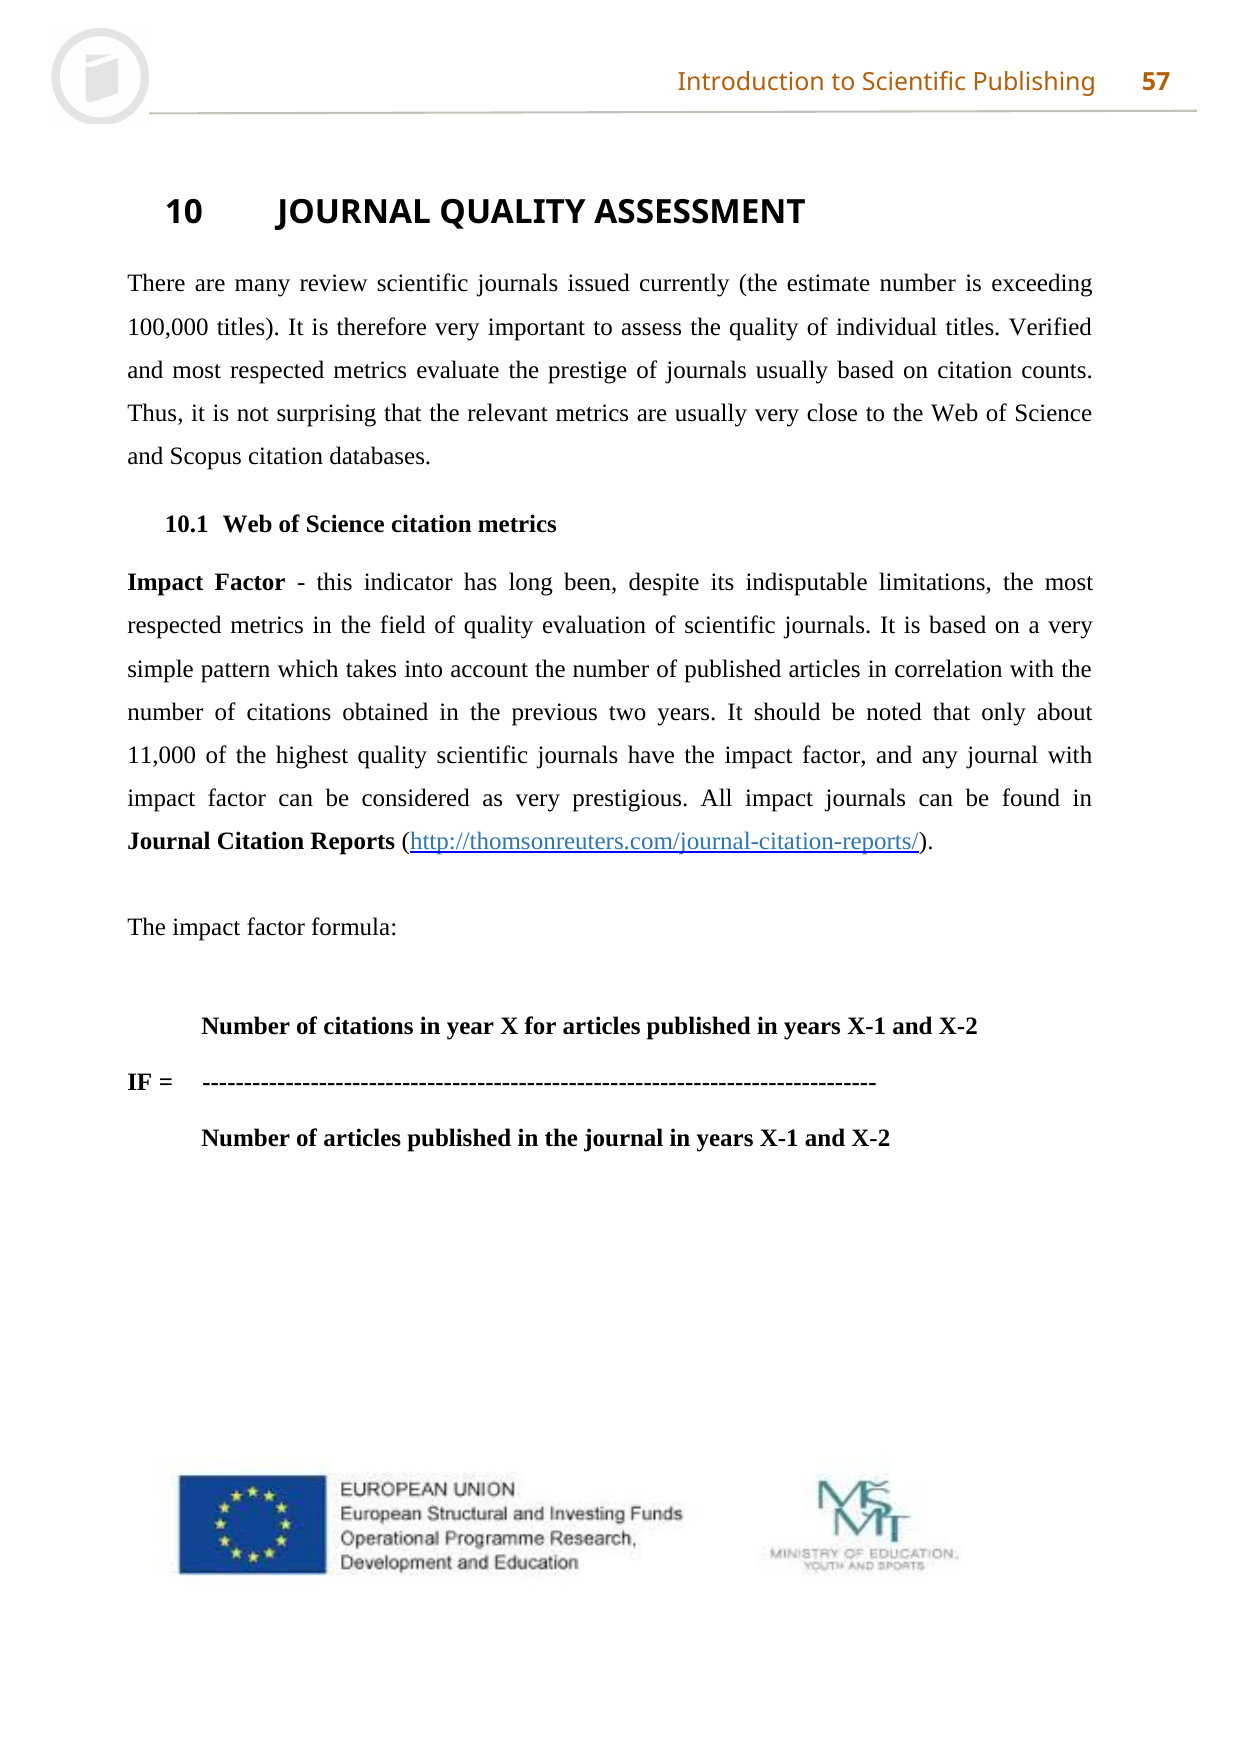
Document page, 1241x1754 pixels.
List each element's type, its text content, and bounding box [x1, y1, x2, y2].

picture [127, 1428, 1001, 1623]
text The impact factor formula: [127, 912, 1094, 941]
text IF = --------------------------------------------------------------------------------- [127, 1067, 1111, 1096]
text Impact Factor - this indicator has long been, despite its indisputable limitations, the most respected metrics in the field of quality evaluation of scientific journals. It is based on a very simple pattern which takes into account the number of published articles in correlation with the number of citations obtained in the previous two years. It should be noted that only about 11,000 of the highest quality scientific journals have the impact factor, and any journal with impact factor can be considered as very prestigious. All impact journals can be found in Journal Citation Reports (http://thomsonreuters.com/journal-citation-reports/). [127, 567, 1094, 855]
subtitle JOURNAL QUALITY ASSESSMENT [164, 188, 1111, 233]
text Number of articles published in the journal in years X-1 and X-2 [127, 1123, 1111, 1151]
subtitle Web of Science citation metrics [164, 509, 1111, 538]
text Number of citations in year X for articles published in years X-1 and X-2 [127, 1011, 1111, 1040]
text There are many review scientific journals issued currently (the estimate number is exceeding 100,000 titles). It is therefore very important to assess the quality of individual titles. Verified and most respected metrics evaluate the prestige of journals usually based on citation counts. Thus, it is not surprising that the relevant metrics are usually very close to the Web of Science and Scopus citation databases. [127, 268, 1094, 470]
